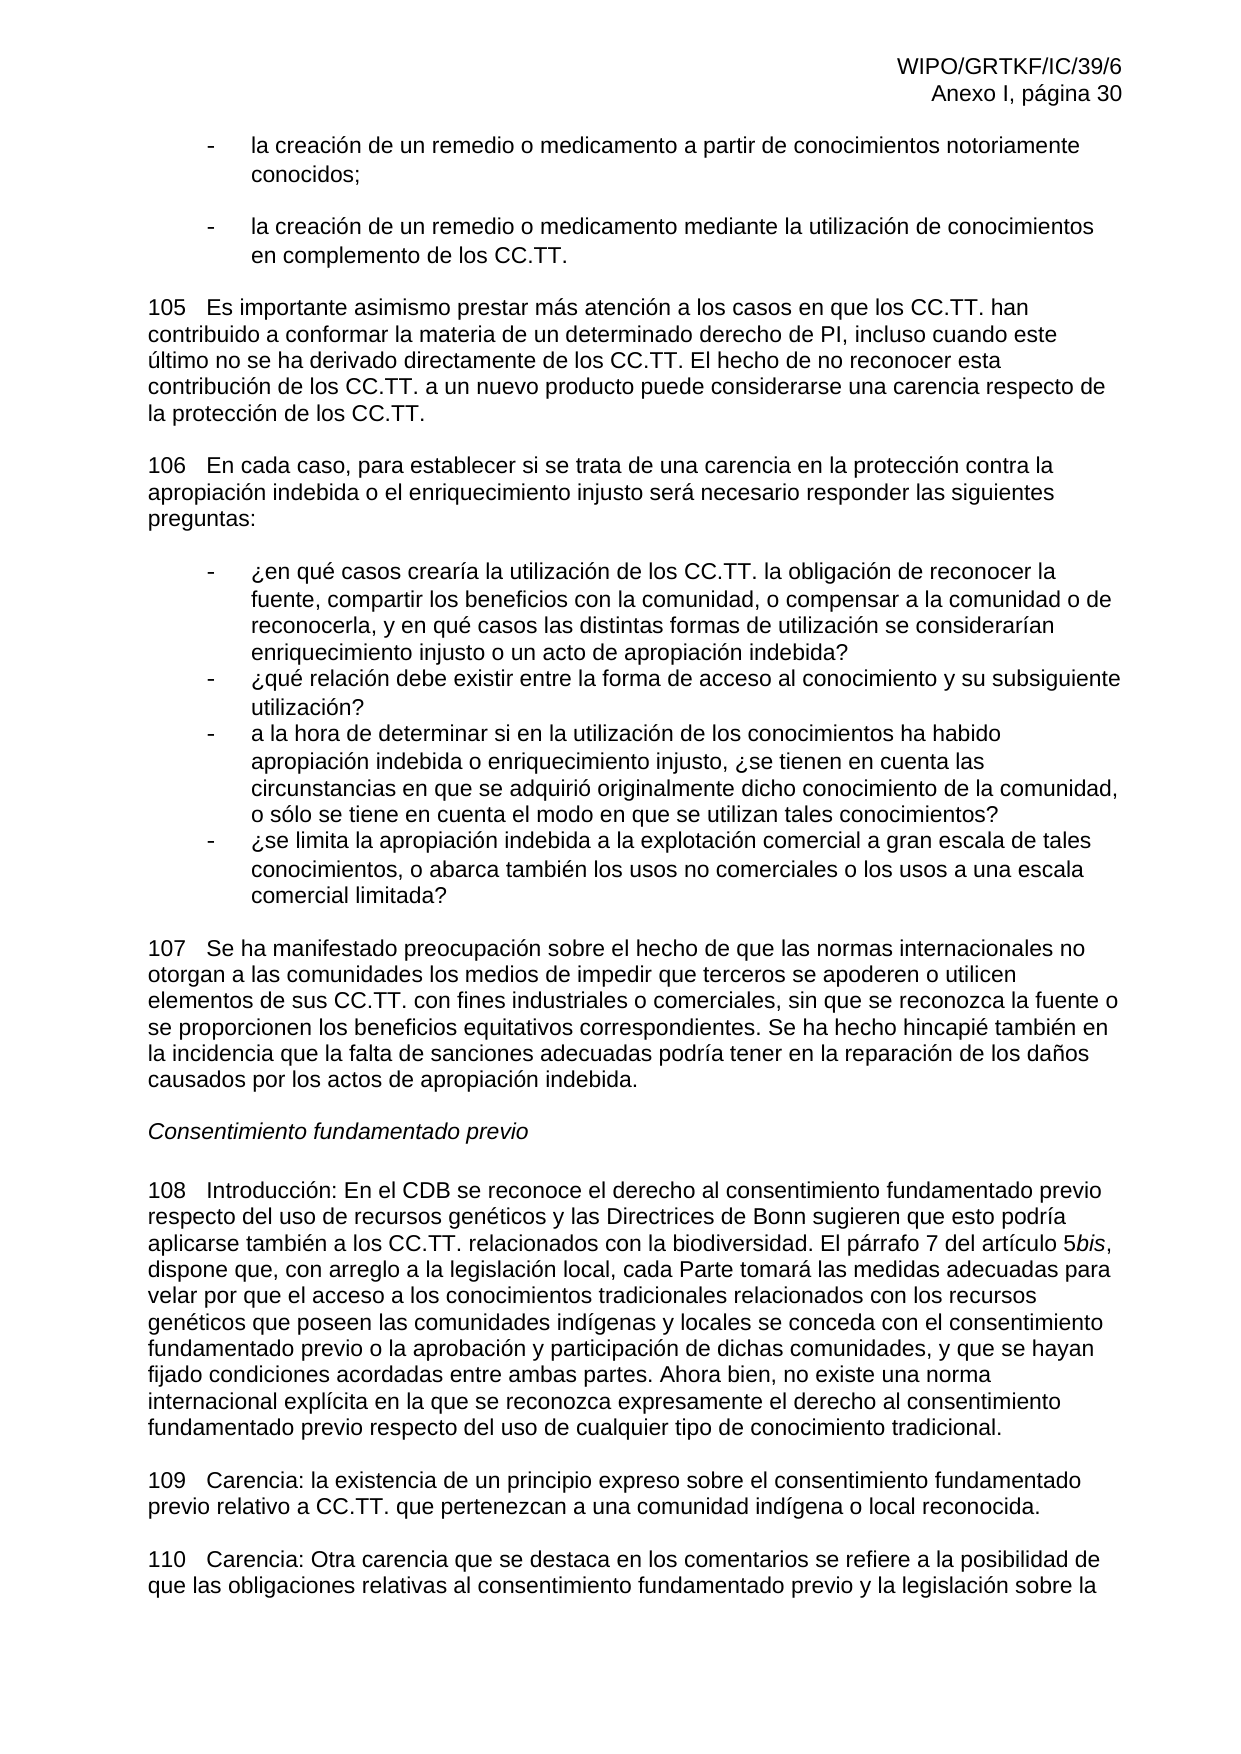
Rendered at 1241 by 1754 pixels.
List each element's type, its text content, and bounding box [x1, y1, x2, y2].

list ¿qué relación debe existir entre la forma de acceso al conocimiento y su subsiguiente utilización? [204, 665, 1122, 720]
list la creación de un remedio o medicamento mediante la utilización de conocimientos en complemento de los CC.TT. [204, 213, 1122, 268]
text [148, 1546, 1122, 1598]
text Introducción: En el CDB se reconoce el derecho al consentimiento fundamentado previo respecto del uso de recursos genéticos y las Directrices de Bonn sugieren que esto podría aplicarse también a los CC.TT. relacionados con la biodiversidad. El párrafo 7 del artículo 5bis, dispone que, con arreglo a la legislación local, cada Parte tomará las medidas adecuadas para velar por que el acceso a los conocimientos tradicionales relacionados con los recursos genéticos que poseen las comunidades indígenas y locales se conceda con el consentimiento fundamentado previo o la aprobación y participación de dichas comunidades, y que se hayan fijado condiciones acordadas entre ambas partes. Ahora bien, no existe una norma internacional explícita en la que se reconozca expresamente el derecho al consentimiento fundamentado previo respecto del uso de cualquier tipo de conocimiento tradicional. [148, 1177, 1122, 1440]
list la creación de un remedio o medicamento a partir de conocimientos notoriamente conocidos; [204, 132, 1122, 187]
text Se ha manifestado preocupación sobre el hecho de que las normas internacionales no otorgan a las comunidades los medios de impedir que terceros se apoderen o utilicen elementos de sus CC.TT. con fines industriales o comerciales, sin que se reconozca la fuente o se proporcionen los beneficios equitativos correspondientes. Se ha hecho hincapié también en la incidencia que la falta de sanciones adecuadas podría tener en la reparación de los daños causados por los actos de apropiación indebida. [148, 935, 1122, 1093]
list ¿se limita la apropiación indebida a la explotación comercial a gran escala de tales conocimientos, o abarca también los usos no comerciales o los usos a una escala comercial limitada? [204, 827, 1122, 908]
list ¿en qué casos crearía la utilización de los CC.TT. la obligación de reconocer la fuente, compartir los beneficios con la comunidad, o compensar a la comunidad o de reconocerla, y en qué casos las distintas formas de utilización se considerarían enriquecimiento injusto o un acto de apropiación indebida? [204, 558, 1122, 665]
list a la hora de determinar si en la utilización de los conocimientos ha habido apropiación indebida o enriquecimiento injusto, ¿se tienen en cuenta las circunstancias en que se adquirió originalmente dicho conocimiento de la comunidad, o sólo se tiene en cuenta el modo en que se utilizan tales conocimientos? [204, 720, 1122, 827]
text Es importante asimismo prestar más atención a los casos en que los CC.TT. han contribuido a conformar la materia de un determinado derecho de PI, incluso cuando este último no se ha derivado directamente de los CC.TT. El hecho de no reconocer esta contribución de los CC.TT. a un nuevo producto puede considerarse una carencia respecto de la protección de los CC.TT. [148, 294, 1122, 426]
subtitle Consentimiento fundamentado previo [148, 1118, 1122, 1144]
text En cada caso, para establecer si se trata de una carencia en la protección contra la apropiación indebida o el enriquecimiento injusto será necesario responder las siguientes preguntas: [148, 452, 1122, 531]
text Carencia: la existencia de un principio expreso sobre el consentimiento fundamentado previo relativo a CC.TT. que pertenezcan a una comunidad indígena o local reconocida. [148, 1467, 1122, 1519]
